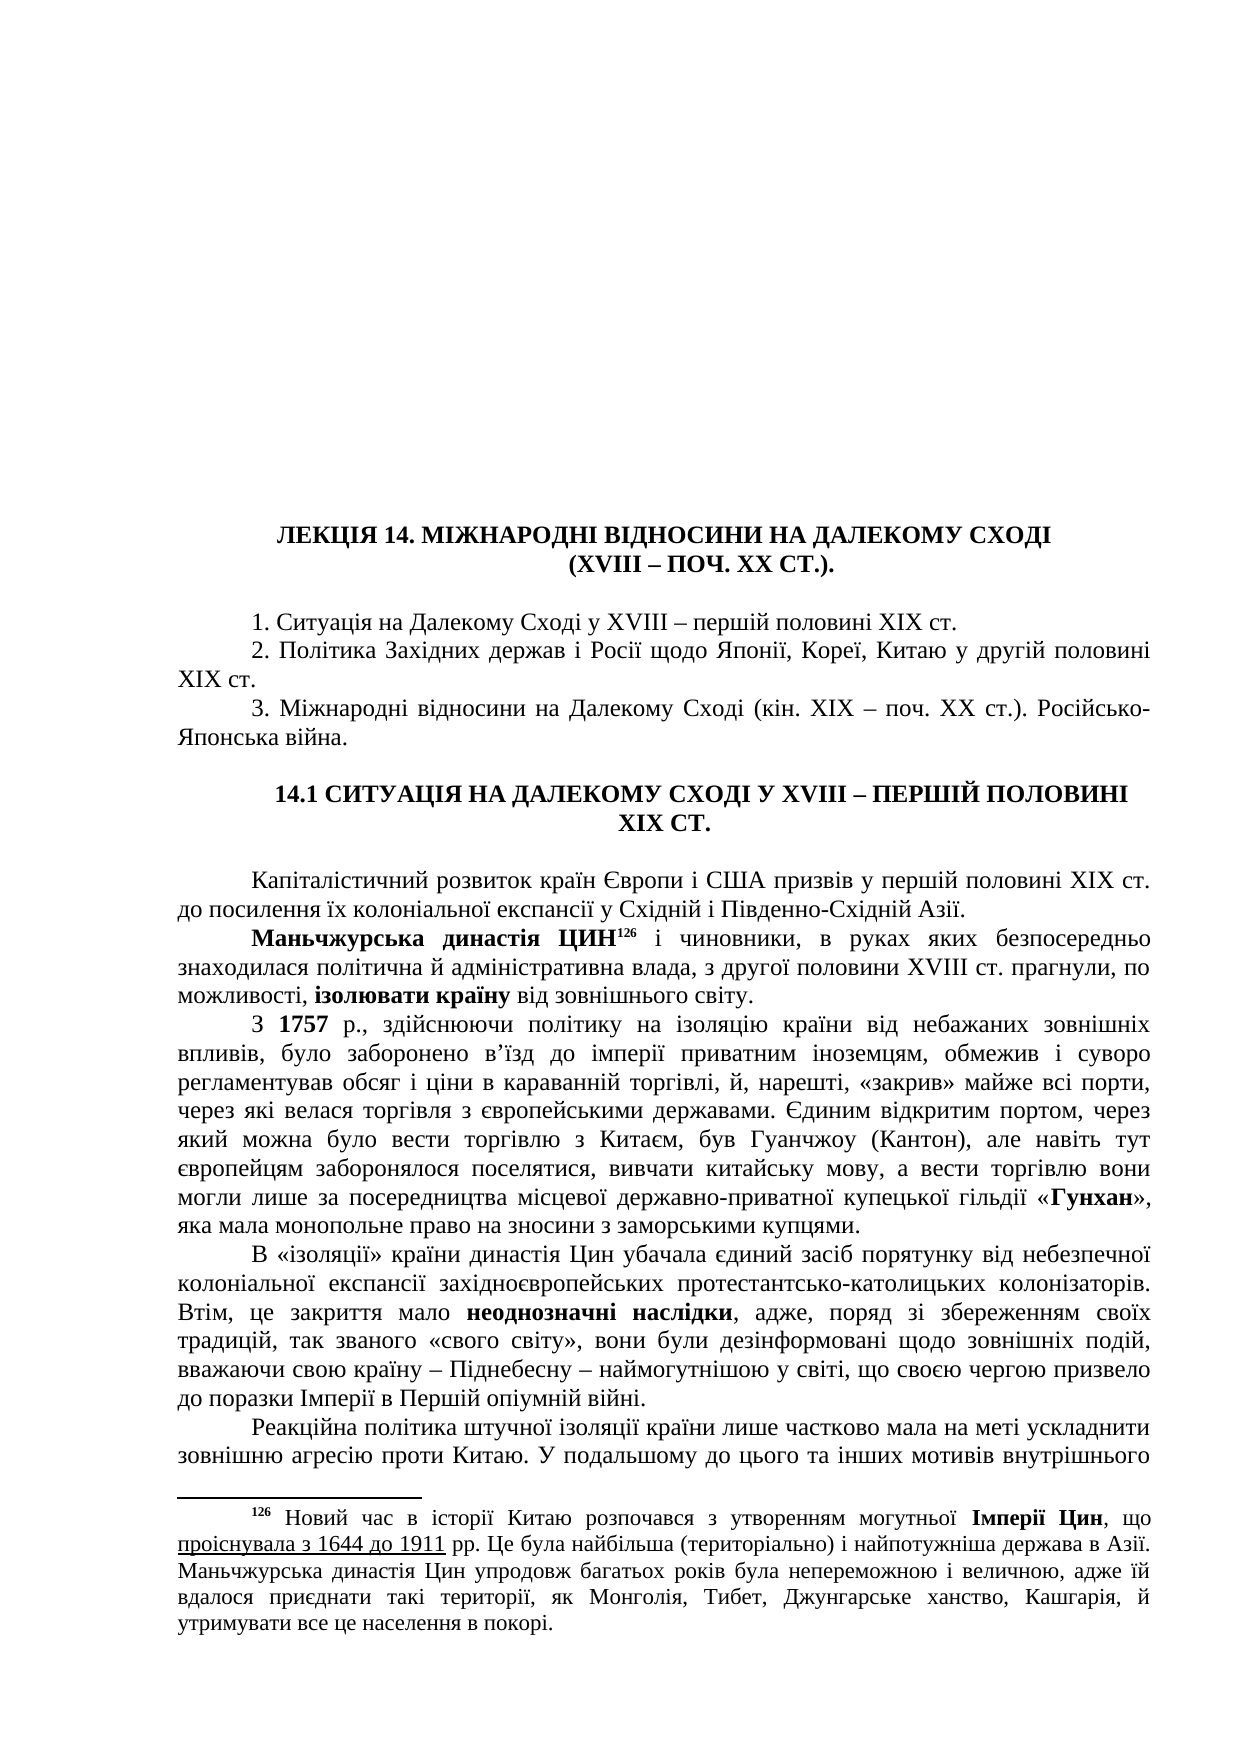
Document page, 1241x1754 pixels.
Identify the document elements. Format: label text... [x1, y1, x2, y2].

text 14.1 СИТУАЦІЯ НА ДАЛЕКОМУ СХОДІ У ХVІІІ – ПЕРШІЙ ПОЛОВИНІ ХІХ СТ. [177, 779, 1152, 837]
text 1. Ситуація на Далекому Сході у ХVІІІ – першій половині ХІХ ст. [177, 607, 1152, 636]
text Маньчжурська династія ЦИН і чиновники, в руках яких безпосередньо знаходилася політична й адміністративна влада, з другої половини XVIII ст. прагнули, по можливості, ізолювати країну від зовнішнього світу. [177, 923, 1152, 1009]
text Капіталістичний розвиток країн Європи і США призвів у першій половині XIX ст. до посилення їх колоніальної експансії у Східній і Південно-Східній Азії. [177, 866, 1152, 923]
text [177, 1412, 1152, 1469]
text 2. Політика Західних держав і Росії щодо Японії, Кореї, Китаю у другій половині ХІХ ст. [177, 636, 1152, 693]
subtitle ЛЕКЦІЯ 14. МІЖНАРОДНІ ВІДНОСИНИ НА ДАЛЕКОМУ СХОДІ [177, 521, 1152, 549]
text З 1757 р., здійснюючи політику на ізоляцію країни від небажаних зовнішніх впливів, було заборонено в’їзд до імперії приватним іноземцям, обмежив і суворо регламентував обсяг і ціни в караванній торгівлі, й, нарешті, «закрив» майже всі порти, через які велася торгівля з європейськими державами. Єдиним відкритим портом, через який можна було вести торгівлю з Китаєм, був Гуанчжоу (Кантон), але навіть тут європейцям заборонялося поселятися, вивчати китайську мову, а вести торгівлю вони могли лише за посередництва місцевої державно-приватної купецької гільдії «Гунхан», яка мала монопольне право на зносини з заморськими купцями. [177, 1009, 1152, 1239]
text 3. Міжнародні відносини на Далекому Сході (кін. XIX – поч. XX ст.). Російсько-Японська війна. [177, 693, 1152, 751]
text В «ізоляції» країни династія Цин убачала єдиний засіб порятунку від небезпечної колоніальної експансії західноєвропейських протестантсько-католицьких колонізаторів. Втім, це закриття мало неоднозначні наслідки, адже, поряд зі збереженням своїх традицій, так званого «свого світу», вони були дезінформовані щодо зовнішніх подій, вважаючи свою країну – Піднебесну – наймогутнішою у світі, що своєю чергою призвело до поразки Імперії в Першій опіумній війні. [177, 1239, 1152, 1412]
text (ХVІІІ – ПОЧ. ХХ СТ.). [177, 549, 1152, 578]
